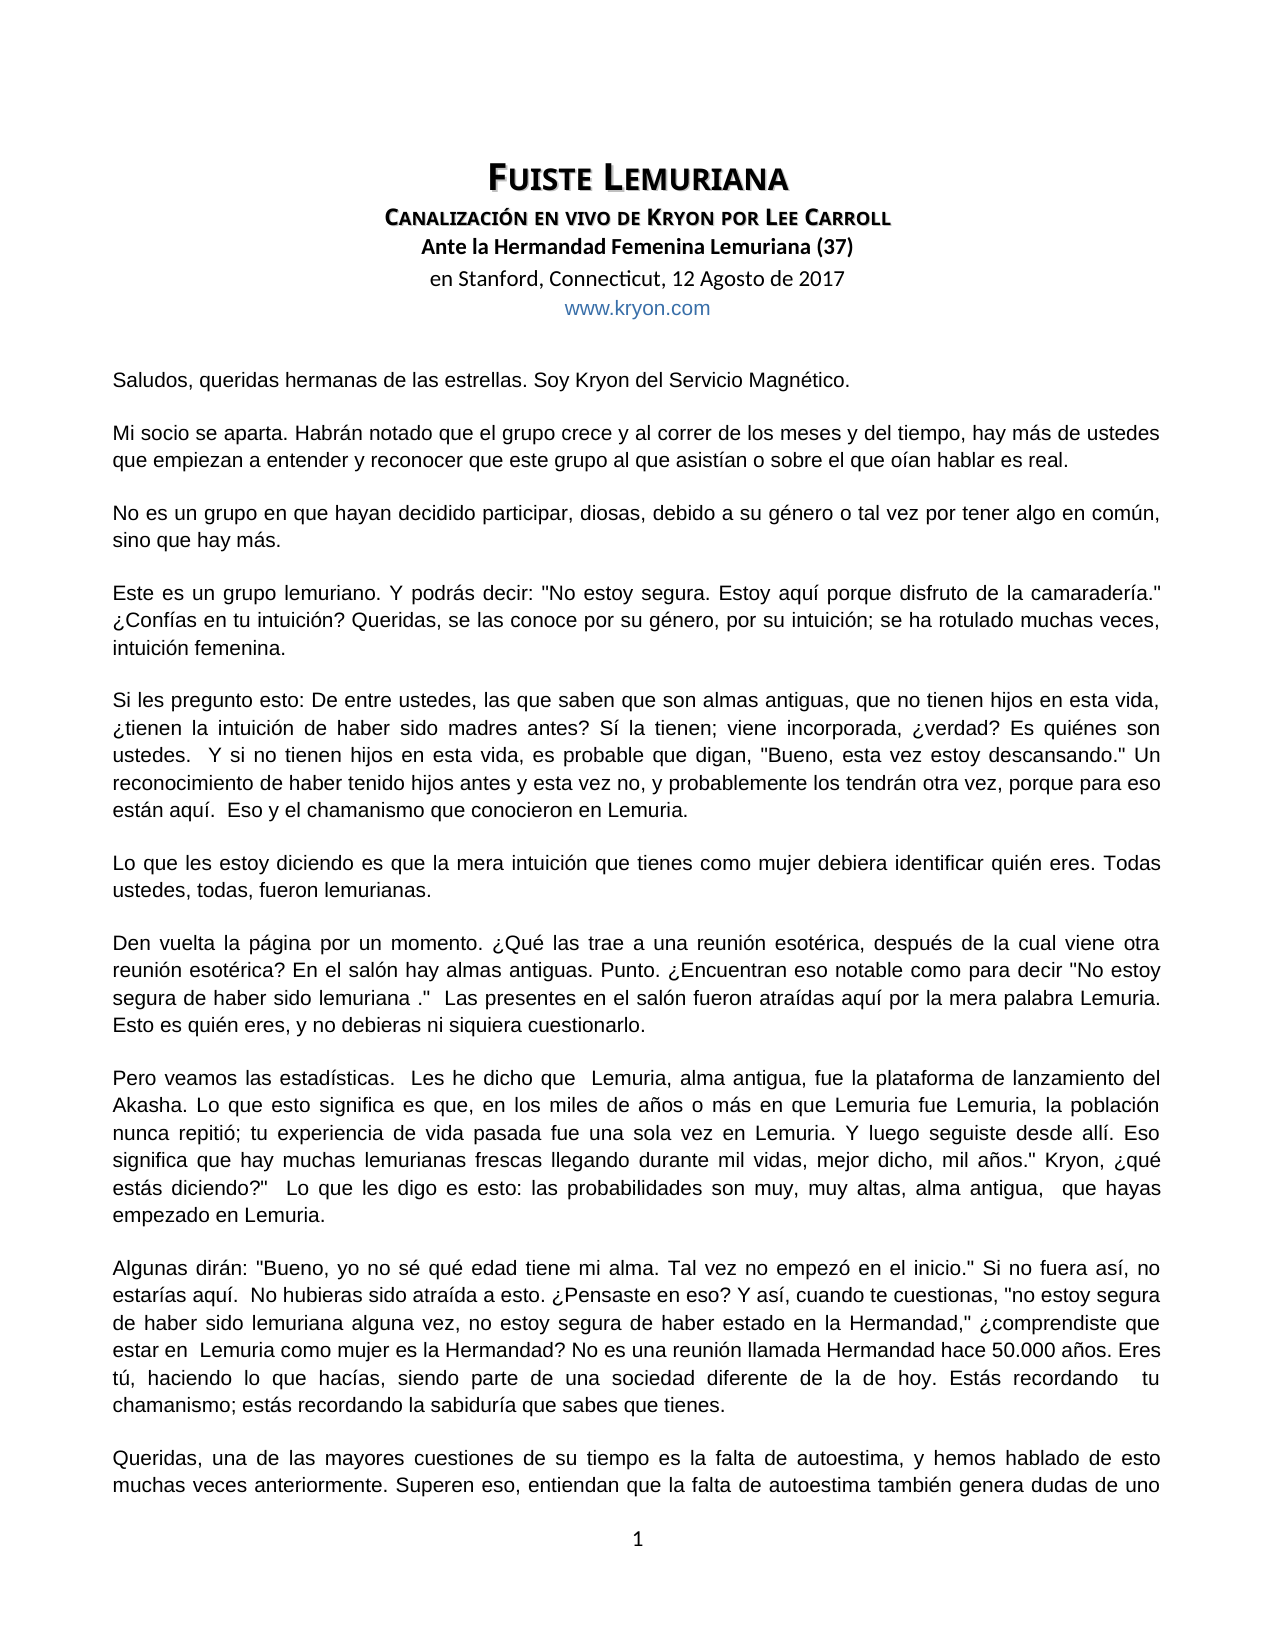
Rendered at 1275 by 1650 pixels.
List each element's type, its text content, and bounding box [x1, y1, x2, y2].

text No es un grupo en que hayan decidido participar, diosas, debido a su género o tal vez por tener algo en común, sino que hay más. [112, 501, 1162, 552]
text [112, 1446, 1162, 1497]
text Este es un grupo lemuriano. Y podrás decir: "No estoy segura. Estoy aquí porque disfruto de la camaradería." ¿Confías en tu intuición? Queridas, se las conoce por su género, por su intuición; se ha rotulado muchas veces, intuición femenina. [112, 581, 1162, 660]
text Fuiste Lemuriana Canalización en vivo de Kryon por Lee Carroll [112, 150, 1162, 232]
text Lo que les estoy diciendo es que la mera intuición que tienes como mujer debiera identificar quién eres. Todas ustedes, todas, fueron lemurianas. [112, 851, 1162, 902]
text Si les pregunto esto: De entre ustedes, las que saben que son almas antiguas, que no tienen hijos en esta vida, ¿tienen la intuición de haber sido madres antes? Sí la tienen; viene incorporada, ¿verdad? Es quiénes son ustedes. Y si no tienen hijos en esta vida, es probable que digan, "Bueno, esta vez estoy descansando." Un reconocimiento de haber tenido hijos antes y esta vez no, y probablemente los tendrán otra vez, porque para eso están aquí. Eso y el chamanismo que conocieron en Lemuria. [112, 688, 1162, 822]
text Mi socio se aparta. Habrán notado que el grupo crece y al correr de los meses y del tiempo, hay más de ustedes que empiezan a entender y reconocer que este grupo al que asistían o sobre el que oían hablar es real. [112, 421, 1162, 472]
text Saludos, queridas hermanas de las estrellas. Soy Kryon del Servicio Magnético. [112, 368, 1162, 392]
text Den vuelta la página por un momento. ¿Qué las trae a una reunión esotérica, después de la cual viene otra reunión esotérica? En el salón hay almas antiguas. Punto. ¿Encuentran eso notable como para decir "No estoy segura de haber sido lemuriana ." Las presentes en el salón fueron atraídas aquí por la mera palabra Lemuria. Esto es quién eres, y no debieras ni siquiera cuestionarlo. [112, 931, 1162, 1037]
text Pero veamos las estadísticas. Les he dicho que Lemuria, alma antigua, fue la plataforma de lanzamiento del Akasha. Lo que esto significa es que, en los miles de años o más en que Lemuria fue Lemuria, la población nunca repitió; tu experiencia de vida pasada fue una sola vez en Lemuria. Y luego seguiste desde allí. Eso significa que hay muchas lemurianas frescas llegando durante mil vidas, mejor dicho, mil años." Kryon, ¿qué estás diciendo?" Lo que les digo es esto: las probabilidades son muy, muy altas, alma antigua, que hayas empezado en Lemuria. [112, 1066, 1162, 1227]
text Ante la Hermandad Femenina Lemuriana (37) en Stanford, Connecticut, 12 Agosto de 2017 www.kryon.com [112, 232, 1162, 320]
text Algunas dirán: "Bueno, yo no sé qué edad tiene mi alma. Tal vez no empezó en el inicio." Si no fuera así, no estarías aquí. No hubieras sido atraída a esto. ¿Pensaste en eso? Y así, cuando te cuestionas, "no estoy segura de haber sido lemuriana alguna vez, no estoy segura de haber estado en la Hermandad," ¿comprendiste que estar en Lemuria como mujer es la Hermandad? No es una reunión llamada Hermandad hace 50.000 años. Eres tú, haciendo lo que hacías, siendo parte de una sociedad diferente de la de hoy. Estás recordando tu chamanismo; estás recordando la sabiduría que sabes que tienes. [112, 1256, 1162, 1417]
